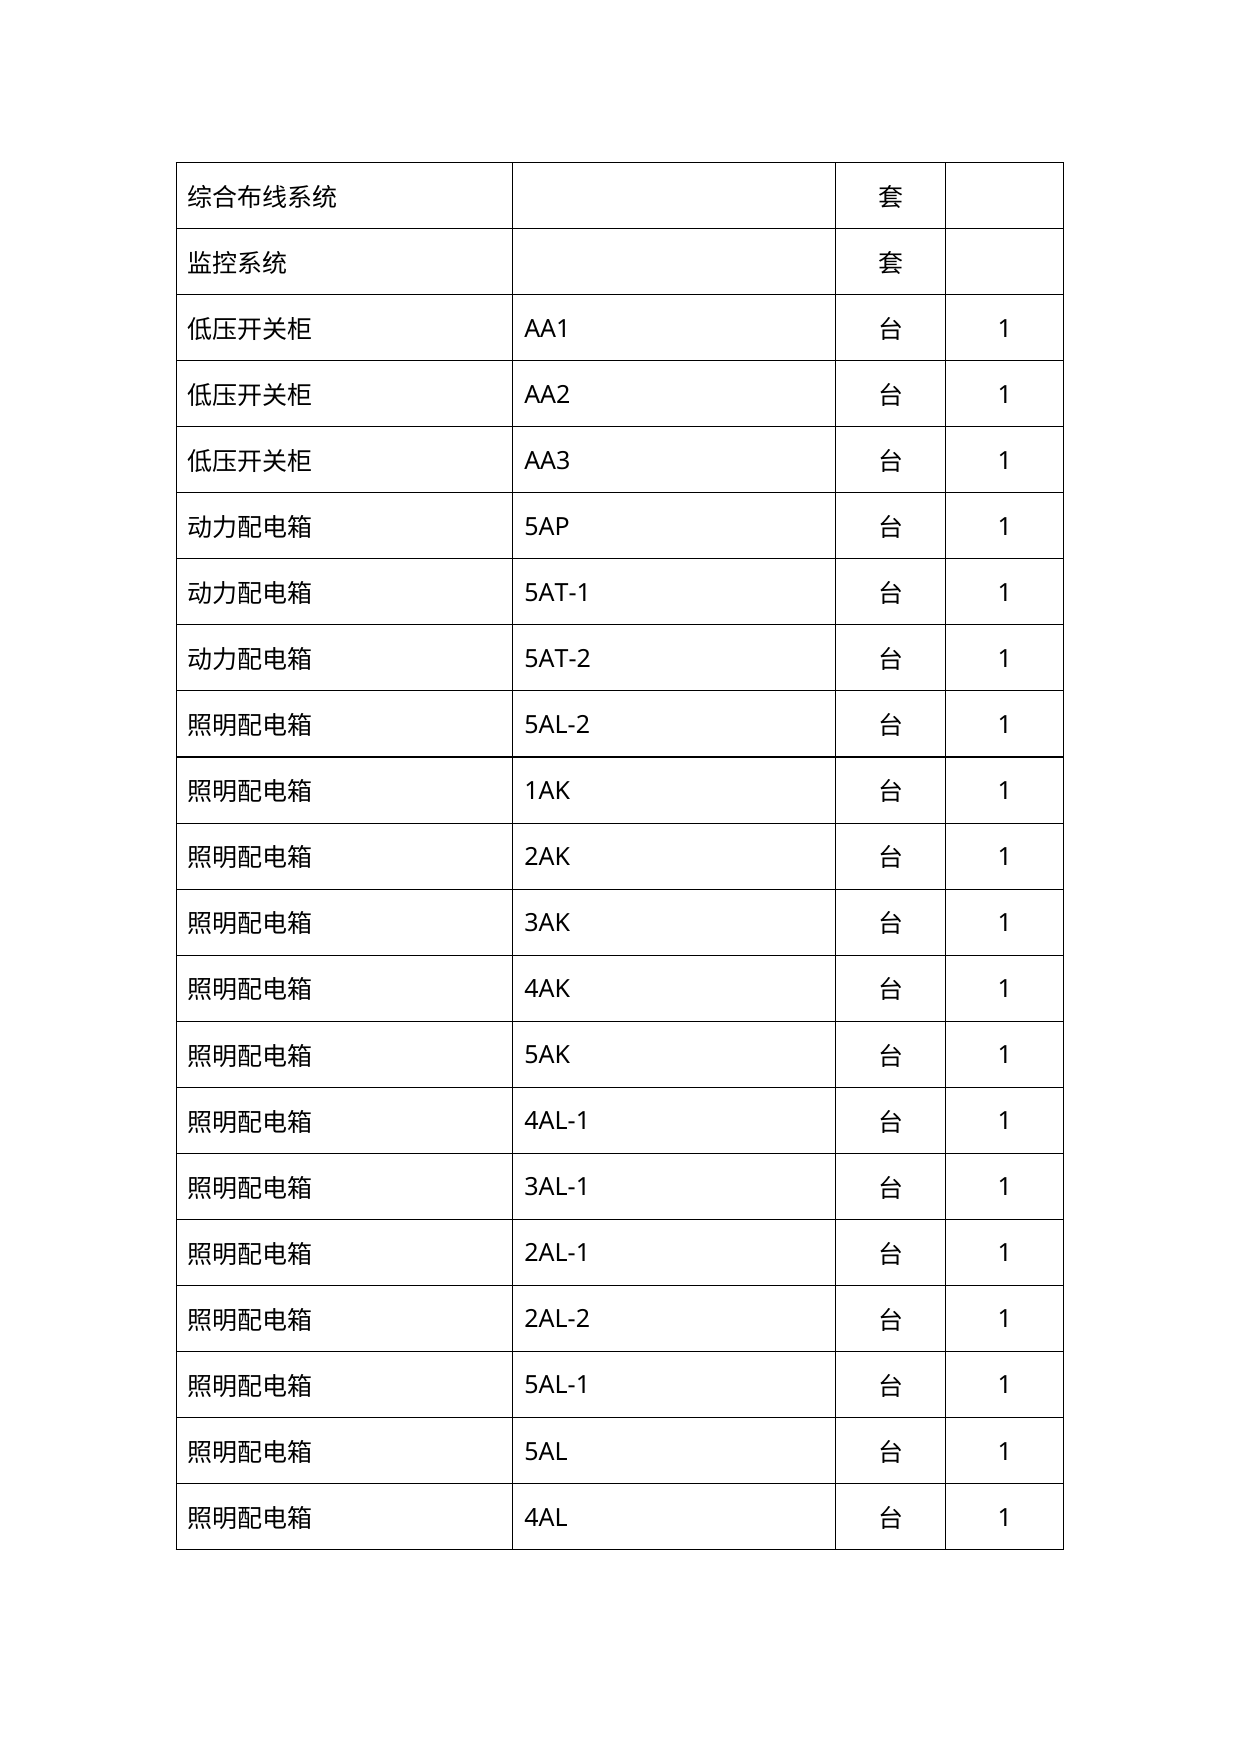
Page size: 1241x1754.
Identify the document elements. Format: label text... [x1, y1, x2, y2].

table_cell 照明配电箱 [177, 1286, 512, 1351]
table_cell 1 [946, 1220, 1063, 1285]
table_cell 1 [946, 559, 1063, 624]
table_cell 照明配电箱 [177, 1418, 512, 1483]
table_cell 3AL-1 [513, 1154, 835, 1219]
table_cell 套 [836, 229, 945, 294]
table_cell 台 [836, 559, 945, 624]
table_cell 低压开关柜 [177, 427, 512, 492]
table_cell 3AK [513, 890, 835, 954]
table_cell 1 [946, 1154, 1063, 1219]
table_cell 1 [946, 691, 1063, 756]
table_cell 1 [946, 824, 1063, 888]
table_cell [513, 229, 835, 294]
table_cell 1 [946, 758, 1063, 822]
table_cell 低压开关柜 [177, 361, 512, 426]
table_cell 台 [836, 1220, 945, 1285]
table_cell 台 [836, 361, 945, 426]
table_cell 5AL [513, 1418, 835, 1483]
table_cell 4AK [513, 956, 835, 1021]
table_cell 4AL-1 [513, 1088, 835, 1153]
table_cell AA1 [513, 295, 835, 360]
table_cell 台 [836, 956, 945, 1021]
table_cell [946, 229, 1063, 294]
table_cell 1 [946, 890, 1063, 954]
table_cell AA2 [513, 361, 835, 426]
table_cell 照明配电箱 [177, 1088, 512, 1153]
table_cell 台 [836, 758, 945, 822]
table_cell 台 [836, 824, 945, 888]
table_cell 照明配电箱 [177, 758, 512, 822]
table_cell 1 [946, 493, 1063, 558]
table_cell 1 [946, 427, 1063, 492]
table_cell AA3 [513, 427, 835, 492]
table_cell 台 [836, 1418, 945, 1483]
table_cell 台 [836, 295, 945, 360]
table_cell 1 [946, 295, 1063, 360]
table_cell 2AL-1 [513, 1220, 835, 1285]
table_cell 台 [836, 1154, 945, 1219]
table_cell 4AL [513, 1484, 835, 1549]
table_cell 5AT-1 [513, 559, 835, 624]
table_cell 照明配电箱 [177, 1022, 512, 1087]
table_cell 综合布线系统 [177, 163, 512, 228]
table_cell 1 [946, 1418, 1063, 1483]
table_cell 1 [946, 625, 1063, 690]
table_cell [946, 163, 1063, 228]
table_cell 动力配电箱 [177, 559, 512, 624]
table_cell 台 [836, 625, 945, 690]
table_cell 照明配电箱 [177, 1154, 512, 1219]
table_cell 5AL-1 [513, 1352, 835, 1417]
table_cell 台 [836, 890, 945, 954]
table_cell 照明配电箱 [177, 956, 512, 1021]
table_cell 1 [946, 1484, 1063, 1549]
table_cell 5AL-2 [513, 691, 835, 756]
table_cell 台 [836, 1022, 945, 1087]
table_cell 台 [836, 1484, 945, 1549]
table_cell 照明配电箱 [177, 1352, 512, 1417]
table_cell 1 [946, 1352, 1063, 1417]
table_cell 2AK [513, 824, 835, 888]
table_cell 5AK [513, 1022, 835, 1087]
table_cell 套 [836, 163, 945, 228]
table_cell 台 [836, 1286, 945, 1351]
table_cell 低压开关柜 [177, 295, 512, 360]
table_cell 2AL-2 [513, 1286, 835, 1351]
table_cell 动力配电箱 [177, 493, 512, 558]
table_cell 照明配电箱 [177, 890, 512, 954]
table_cell 动力配电箱 [177, 625, 512, 690]
table_cell [513, 163, 835, 228]
table_cell 5AP [513, 493, 835, 558]
table_cell 台 [836, 1088, 945, 1153]
table_cell 1 [946, 956, 1063, 1021]
table_cell 1 [946, 1286, 1063, 1351]
table_cell 台 [836, 691, 945, 756]
table_cell 照明配电箱 [177, 824, 512, 888]
table_cell 1 [946, 361, 1063, 426]
table_cell 1 [946, 1088, 1063, 1153]
table_cell 照明配电箱 [177, 1220, 512, 1285]
table_cell 1AK [513, 758, 835, 822]
table_cell 台 [836, 493, 945, 558]
table_cell 照明配电箱 [177, 1484, 512, 1549]
table_cell 台 [836, 427, 945, 492]
table_cell 台 [836, 1352, 945, 1417]
table_cell 5AT-2 [513, 625, 835, 690]
table_cell 照明配电箱 [177, 691, 512, 756]
table_cell 监控系统 [177, 229, 512, 294]
table_cell 1 [946, 1022, 1063, 1087]
